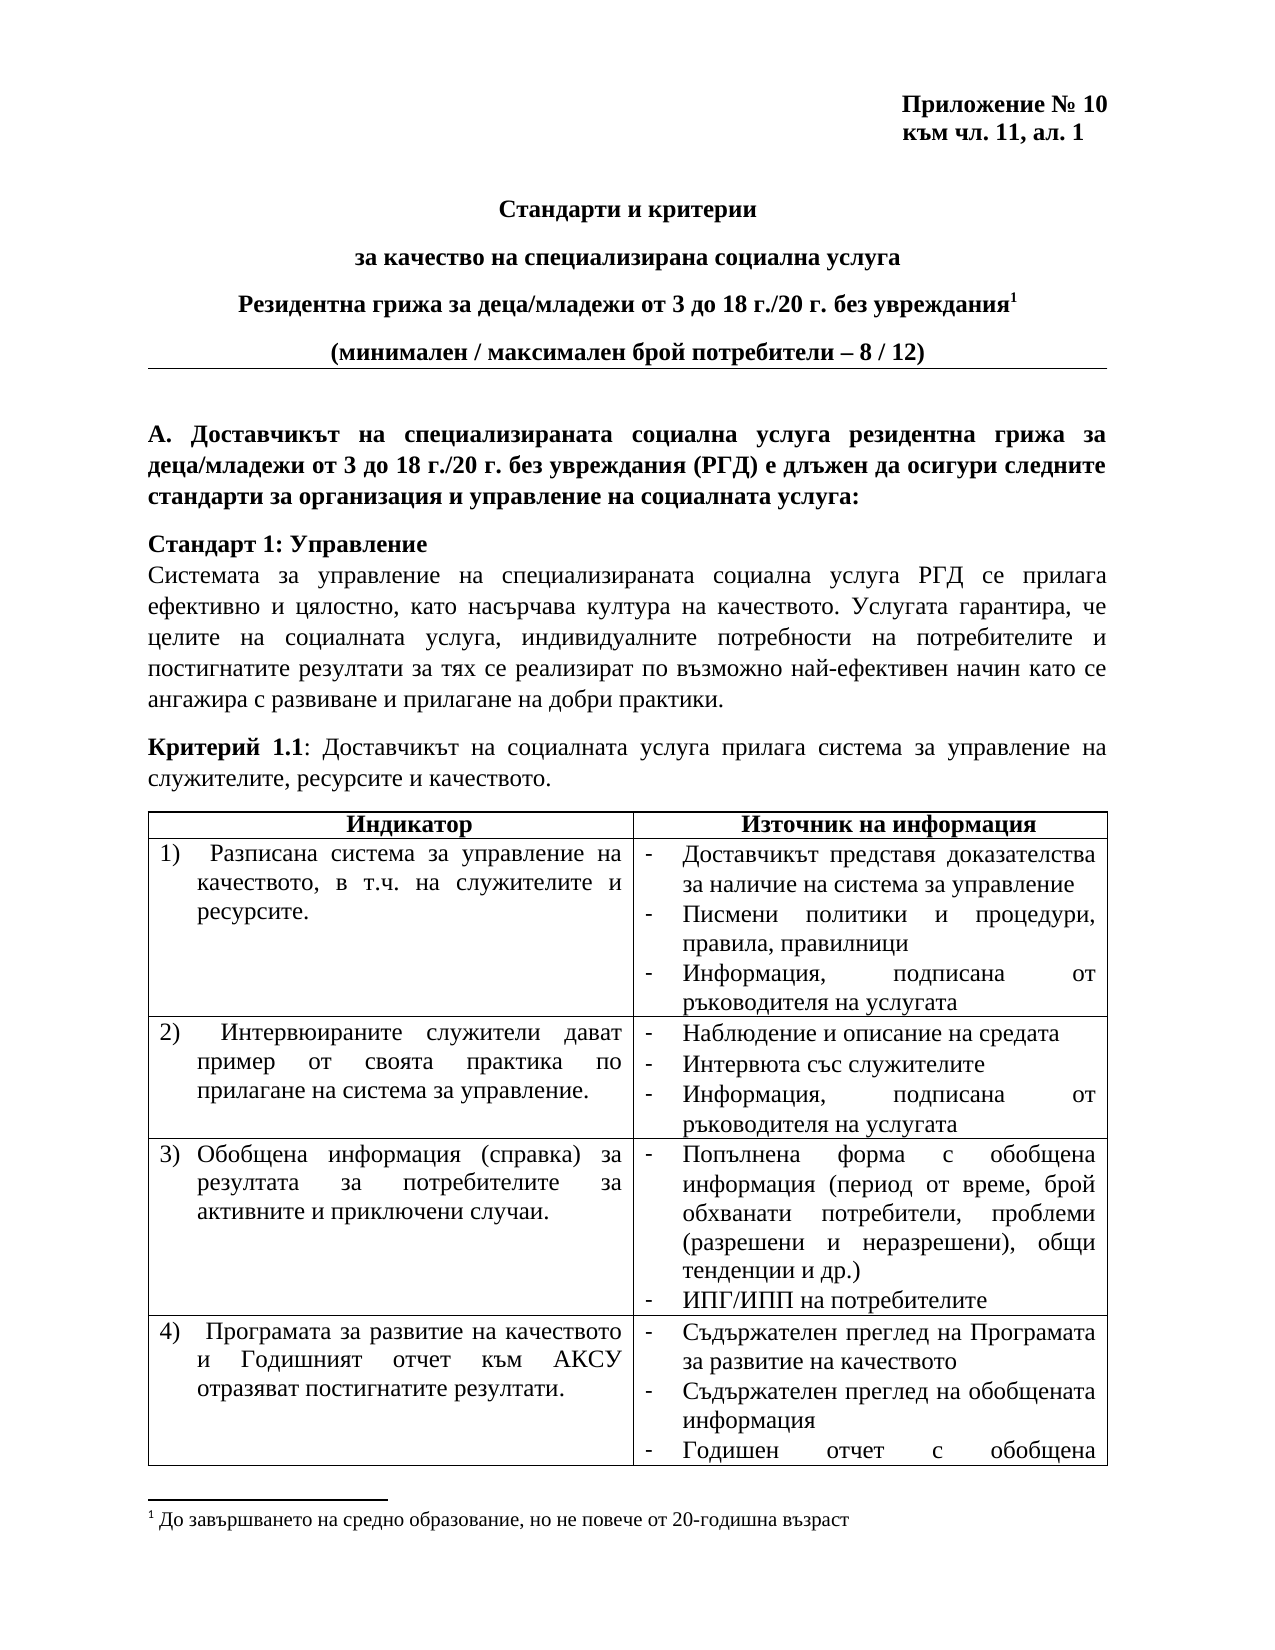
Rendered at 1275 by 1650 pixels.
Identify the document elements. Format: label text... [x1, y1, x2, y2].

text за качество на специализирана социална услуга [148, 242, 1107, 270]
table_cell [634, 1316, 1107, 1465]
table_cell Разписана система за управление на качеството, в т.ч. на служителите и ресурсите. [149, 839, 633, 1016]
table_header Индикатор [149, 813, 633, 837]
table_cell Доставчикът представя доказателства за наличие на система за управление Писмени политики и процедури, правила, правилници Информация, подписана от ръководителя на услугата [634, 839, 1107, 1016]
text Стандарти и критерии [148, 194, 1107, 223]
table_cell Наблюдение и описание на средата Интервюта със служителите Информация, подписана от ръководителя на услугата [634, 1017, 1107, 1138]
text Приложение № 10 [148, 89, 1107, 117]
text към чл. 11, ал. 1 [148, 117, 1107, 146]
text Критерий 1.1: Доставчикът на социалната услуга прилага система за управление на служителите, ресурсите и качеството. [148, 732, 1107, 792]
table_cell Попълнена форма с обобщена информация (период от време, брой обхванати потребители, проблеми (разрешени и неразрешени), общи тенденции и др.) ИПГ/ИПП на потребителите [634, 1139, 1107, 1315]
table_cell Обобщена информация (справка) за резултата за потребителите за активните и приключени случаи. [149, 1139, 633, 1315]
text А. Доставчикът на специализираната социална услуга резидентна грижа за деца/младежи от 3 до 18 г./20 г. без увреждания (РГД) е длъжен да осигури следните стандарти за организация и управление на социалната услуга: [148, 419, 1107, 510]
text Стандарт 1: Управление [148, 529, 1107, 557]
table_header Източник на информация [634, 813, 1107, 837]
text Системата за управление на специализираната социална услуга РГД се прилага ефективно и цялостно, като насърчава култура на качеството. Услугата гарантира, че целите на социалната услуга, индивидуалните потребности на потребителите и постигнатите резултати за тях се реализират по възможно най-ефективен начин като се ангажира с развиване и прилагане на добри практики. [148, 560, 1107, 713]
table_cell Интервюираните служители дават пример от своята практика по прилагане на система за управление. [149, 1017, 633, 1138]
text (минимален / максимален брой потребители – 8 / 12) [148, 337, 1107, 368]
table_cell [149, 1316, 633, 1465]
text Резидентна грижа за деца/младежи от 3 до 18 г./20 г. без увреждания [148, 289, 1107, 318]
